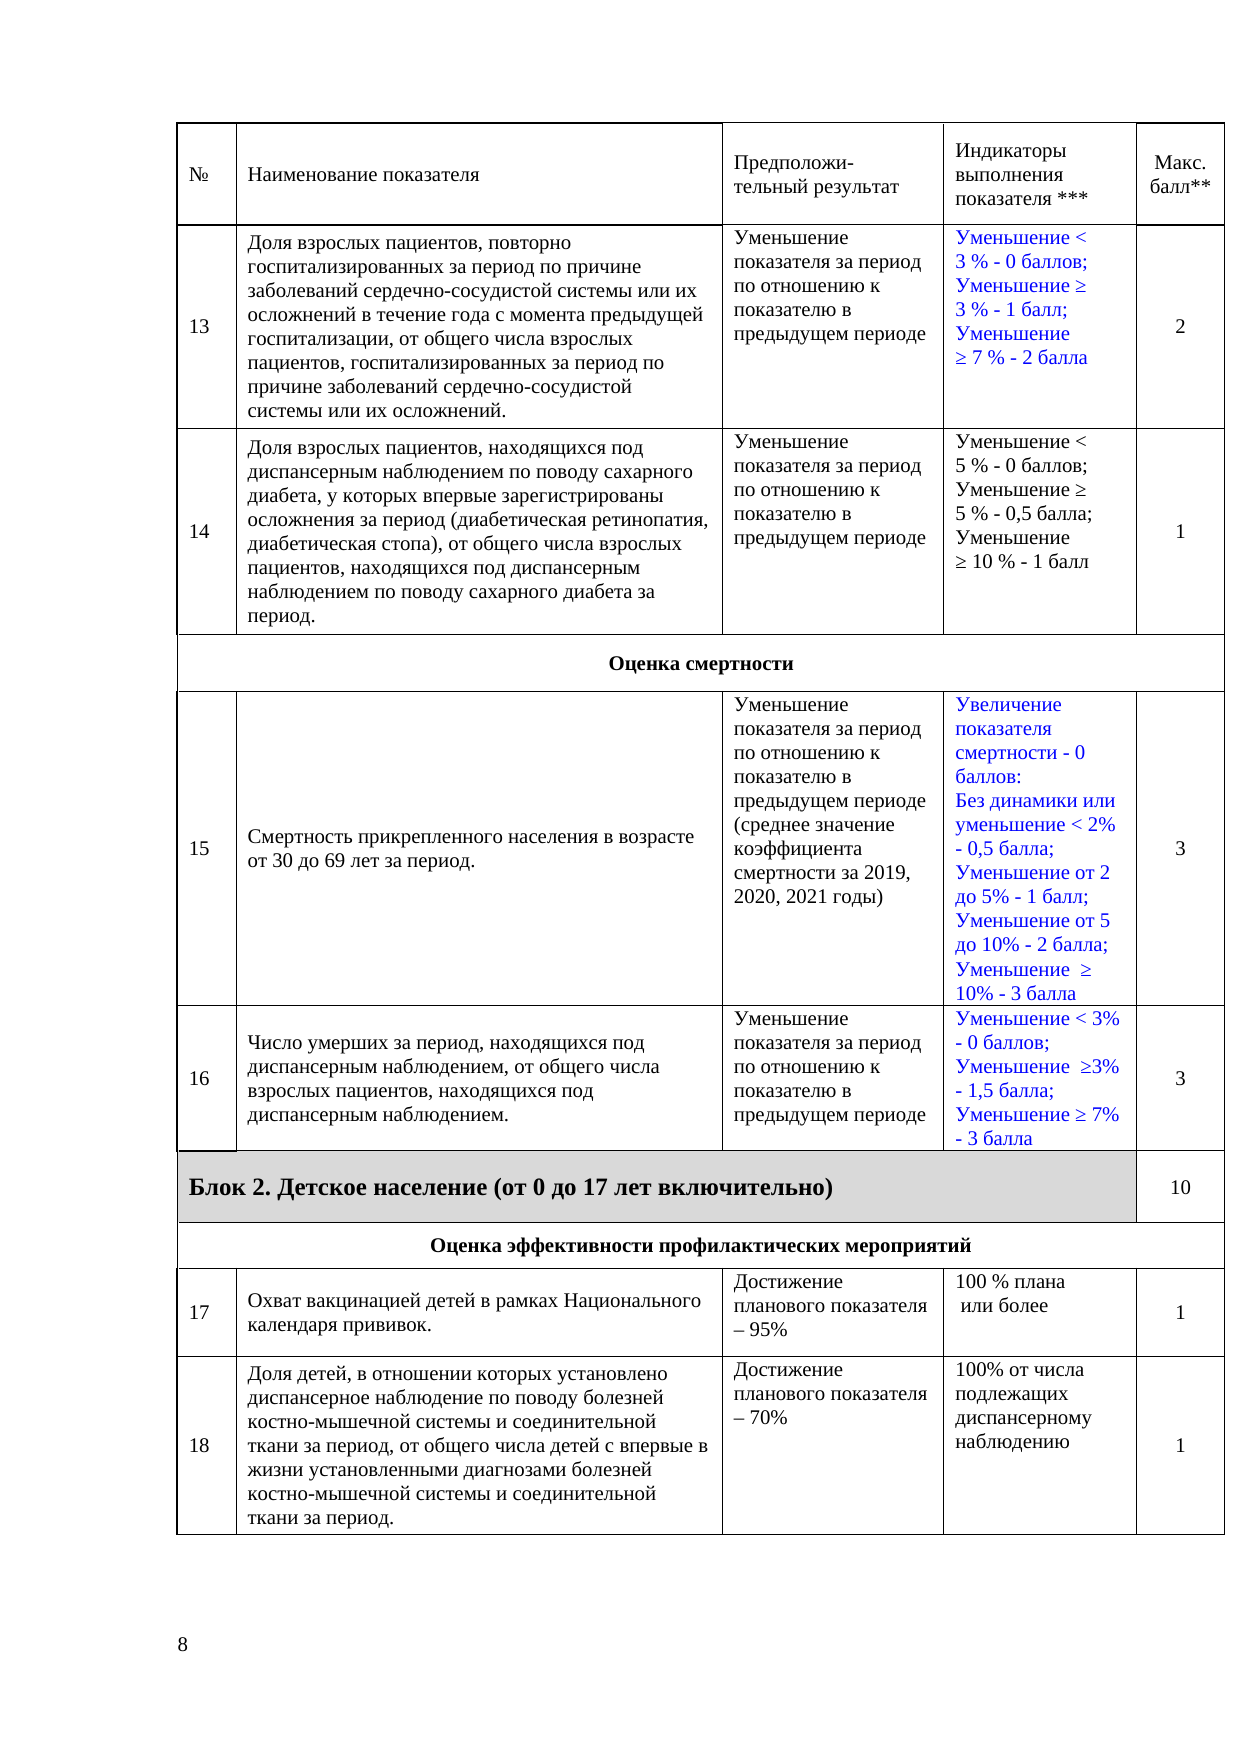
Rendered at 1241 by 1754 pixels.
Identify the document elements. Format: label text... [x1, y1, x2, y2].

table_header № [178, 124, 236, 224]
table_cell Достижение планового показателя – 70% [723, 1357, 943, 1534]
table_cell Охват вакцинацией детей в рамках Национального календаря прививок. [237, 1269, 722, 1356]
table_cell Уменьшение показателя за период по отношению к показателю в предыдущем периоде (среднее значение коэффициента смертности за 2019, 2020, 2021 годы) [723, 692, 943, 1004]
table_cell Блок 2. Детское население (от 0 до 17 лет включительно) [178, 1151, 1136, 1222]
table_header Индикаторы выполнения показателя *** [944, 123, 1136, 224]
table_cell 15 [178, 692, 236, 1004]
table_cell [723, 225, 943, 428]
table_header Наименование показателя [237, 124, 722, 224]
table_cell 3 [1137, 692, 1224, 1004]
table_cell Уменьшение < 3 % - 0 баллов; Уменьшение ≥ 3 % - 1 балл; Уменьшение ≥ 7 % - 2 балла [944, 225, 1136, 428]
table_cell Достижение планового показателя – 95% [723, 1269, 943, 1356]
table_cell 1 [1137, 1357, 1224, 1534]
table_cell 3 [1137, 1006, 1224, 1150]
table_cell Увеличение показателя смертности - 0 баллов: Без динамики или уменьшение < 2% - 0,5 балла; Уменьшение от 2 до 5% - 1 балл; Уменьшение от 5 до 10% - 2 балла; Уменьшение ≥ 10% - 3 балла [944, 692, 1136, 1004]
table_cell 16 [178, 1006, 236, 1150]
table_cell 1 [1137, 1269, 1224, 1356]
table_cell Уменьшение показателя за период по отношению к показателю в предыдущем периоде [723, 1006, 943, 1150]
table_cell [944, 1357, 1136, 1534]
table_cell Уменьшение < 5 % - 0 баллов; Уменьшение ≥ 5 % - 0,5 балла; Уменьшение ≥ 10 % - 1 балл [944, 429, 1136, 634]
table_cell Число умерших за период, находящихся под диспансерным наблюдением, от общего числа взрослых пациентов, находящихся под диспансерным наблюдением. [237, 1006, 722, 1150]
table_cell Оценка смертности [178, 635, 1224, 691]
table_header Предположи- тельный результат [723, 123, 943, 224]
table_cell 100 % плана или более [944, 1269, 1136, 1356]
table_header Макс. балл** [1137, 124, 1224, 224]
table_cell 14 [178, 429, 236, 634]
table_cell 1 [1137, 429, 1224, 634]
table_cell Уменьшение показателя за период по отношению к показателю в предыдущем периоде [723, 429, 943, 634]
table_cell 17 [178, 1269, 236, 1356]
table_cell 18 [178, 1357, 236, 1534]
table_cell Оценка эффективности профилактических мероприятий [178, 1223, 1224, 1267]
table_cell 10 [1137, 1151, 1224, 1222]
table_cell 2 [1137, 226, 1224, 428]
table_cell Доля взрослых пациентов, повторно госпитализированных за период по причине заболеваний сердечно-сосудистой системы или их осложнений в течение года с момента предыдущей госпитализации, от общего числа взрослых пациентов, госпитализированных за период по причине заболеваний сердечно-сосудистой системы или их осложнений. [237, 226, 722, 428]
table_cell Уменьшение < 3% - 0 баллов; Уменьшение ≥3% - 1,5 балла; Уменьшение ≥ 7% - 3 балла [944, 1006, 1136, 1150]
table_cell Доля взрослых пациентов, находящихся под диспансерным наблюдением по поводу сахарного диабета, у которых впервые зарегистрированы осложнения за период (диабетическая ретинопатия, диабетическая стопа), от общего числа взрослых пациентов, находящихся под диспансерным наблюдением по поводу сахарного диабета за период. [237, 429, 722, 634]
table_cell 13 [178, 226, 236, 428]
table_cell Смертность прикрепленного населения в возрасте от 30 до 69 лет за период. [237, 692, 722, 1004]
table_cell Доля детей, в отношении которых установлено диспансерное наблюдение по поводу болезней костно-мышечной системы и соединительной ткани за период, от общего числа детей с впервые в жизни установленными диагнозами болезней костно-мышечной системы и соединительной ткани за период. [237, 1357, 722, 1534]
